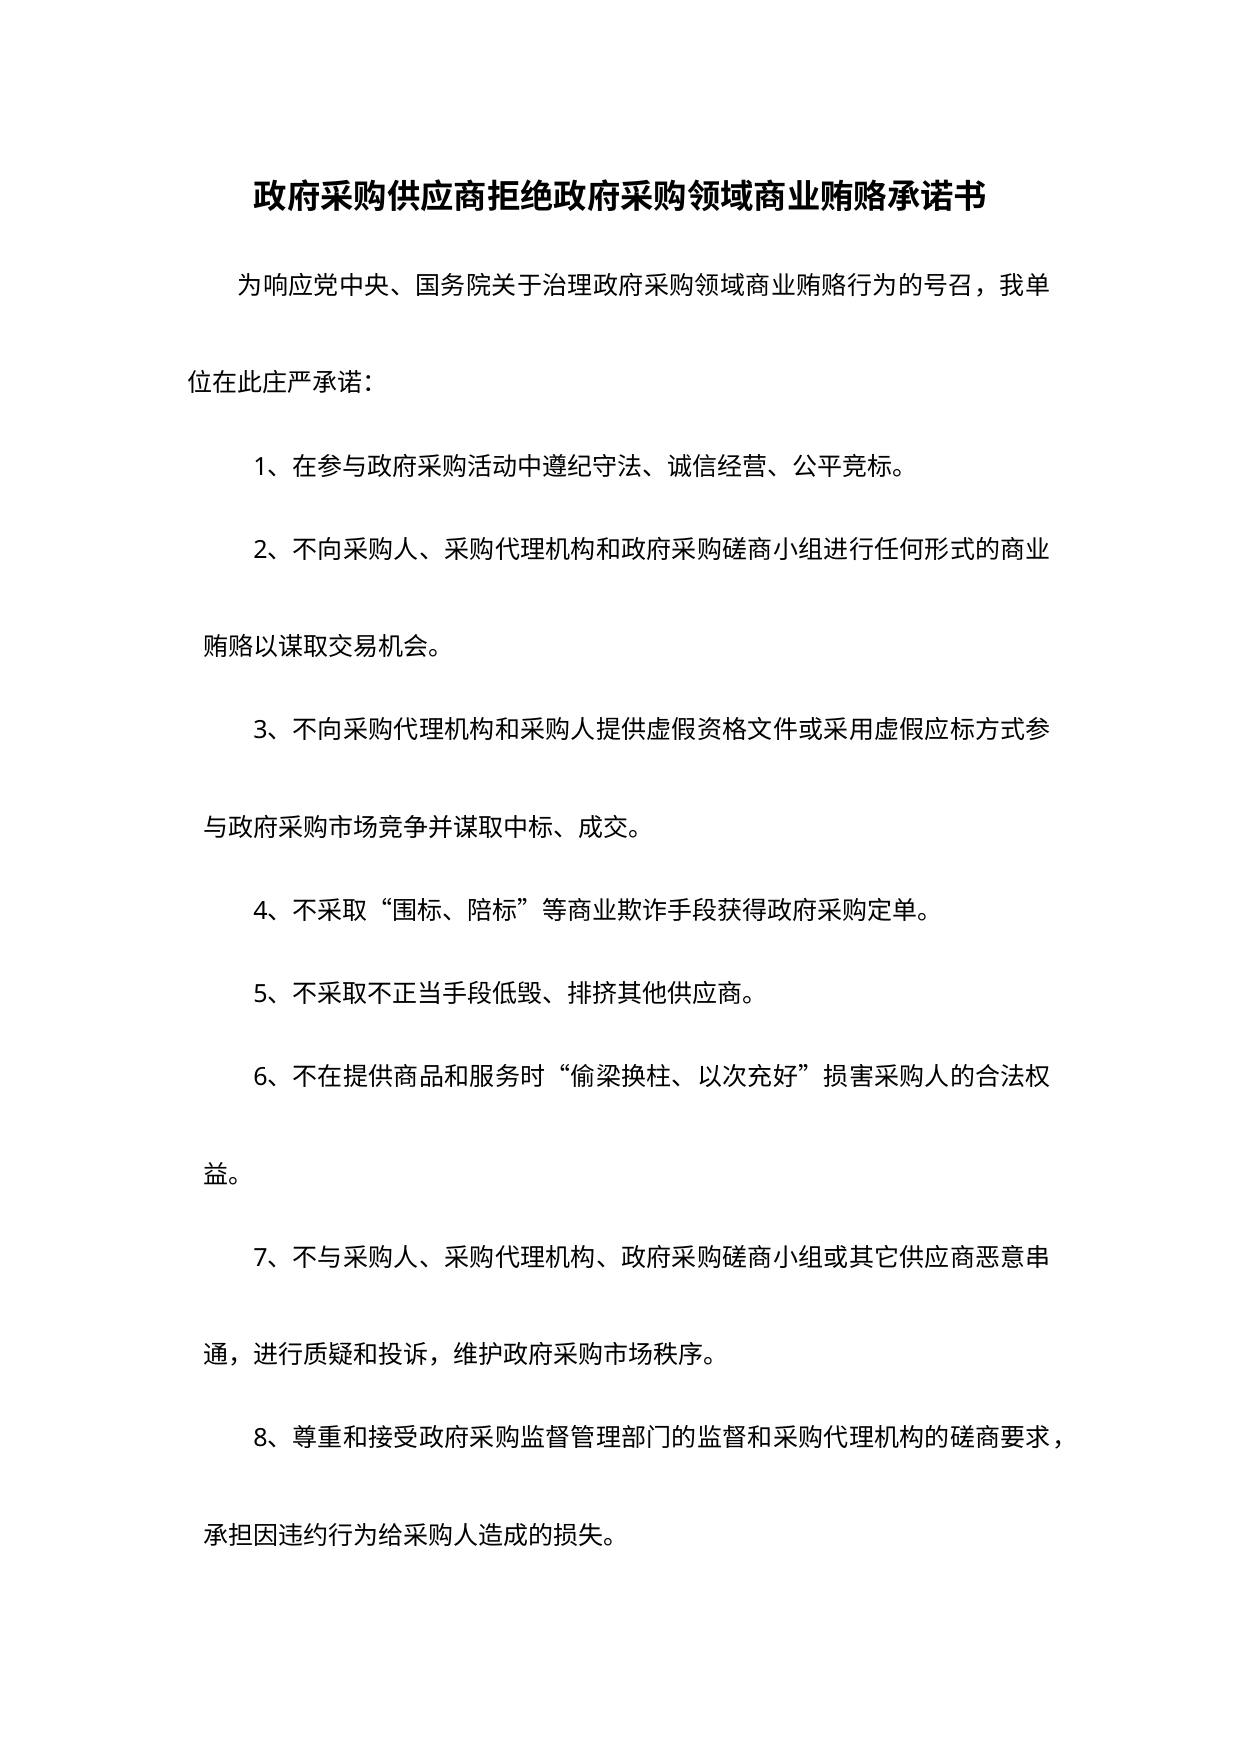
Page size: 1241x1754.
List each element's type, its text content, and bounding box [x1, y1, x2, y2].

list 不采取不正当手段低毁、排挤其他供应商。 [203, 959, 1053, 1024]
text 政府采购供应商拒绝政府采购领域商业贿赂承诺书 [187, 162, 1053, 227]
list 不采取“围标、陪标”等商业欺诈手段获得政府采购定单。 [203, 876, 1053, 941]
list 在参与政府采购活动中遵纪守法、诚信经营、公平竞标。 [203, 432, 1053, 497]
list 不向采购代理机构和采购人提供虚假资格文件或采用虚假应标方式参与政府采购市场竞争并谋取中标、成交。 [203, 695, 1053, 858]
list 不与采购人、采购代理机构、政府采购磋商小组或其它供应商恶意串通，进行质疑和投诉，维护政府采购市场秩序。 [203, 1223, 1053, 1385]
list 不在提供商品和服务时“偷梁换柱、以次充好”损害采购人的合法权益。 [203, 1042, 1053, 1205]
text 为响应党中央、国务院关于治理政府采购领域商业贿赂行为的号召，我单位在此庄严承诺： [187, 251, 1053, 413]
list 尊重和接受政府采购监督管理部门的监督和采购代理机构的磋商要求，承担因违约行为给采购人造成的损失。 [203, 1403, 1053, 1566]
list 不向采购人、采购代理机构和政府采购磋商小组进行任何形式的商业贿赂以谋取交易机会。 [203, 515, 1053, 677]
